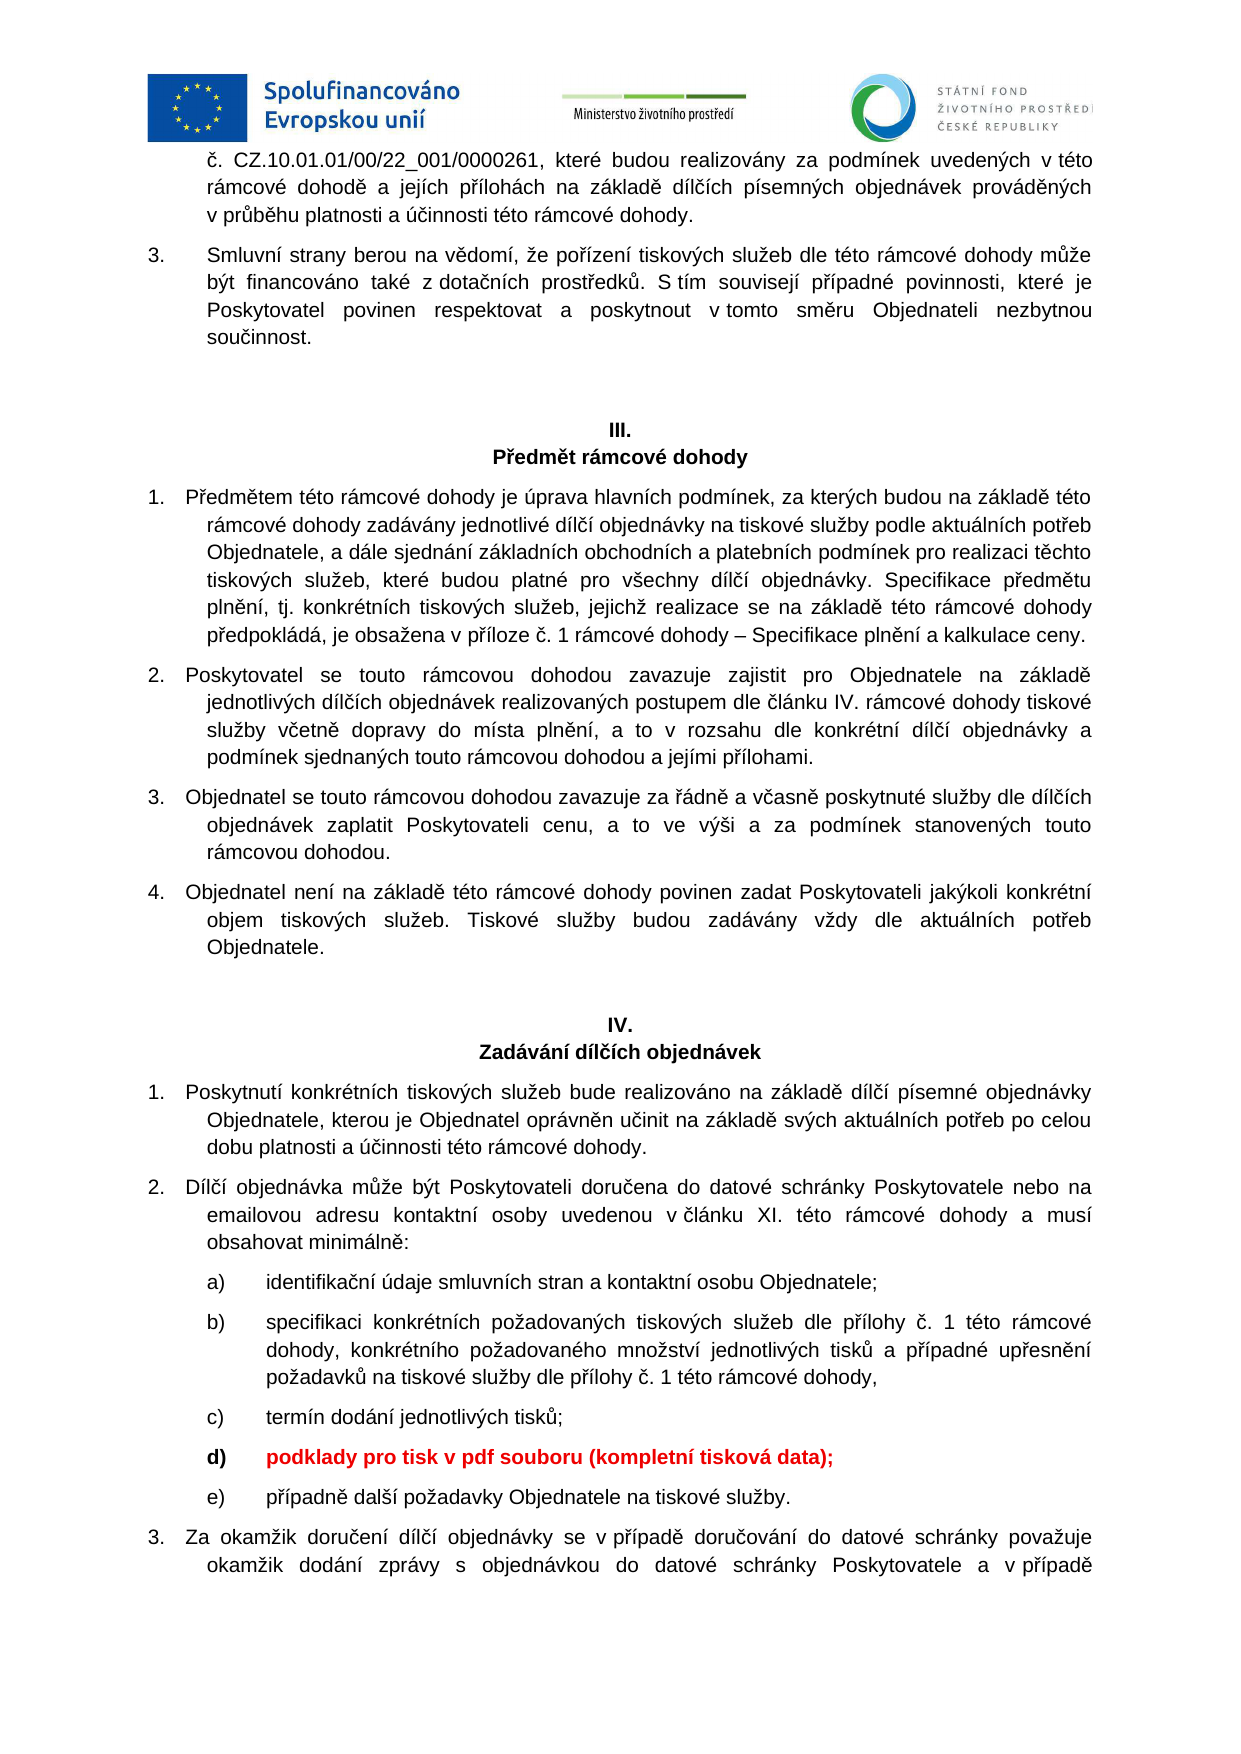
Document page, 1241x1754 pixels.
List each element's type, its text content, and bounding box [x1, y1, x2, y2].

text IV. Zadávání dílčích objednávek [148, 1013, 1093, 1064]
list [148, 1525, 1093, 1577]
list specifikaci konkrétních požadovaných tiskových služeb dle přílohy č. 1 této rámcové dohody, konkrétního požadovaného množství jednotlivých tisků a případné upřesnění požadavků na tiskové služby dle přílohy č. 1 této rámcové dohody, [207, 1310, 1093, 1389]
list případně další požadavky Objednatele na tiskové služby. [207, 1485, 1093, 1509]
list Objednatel se touto rámcovou dohodou zavazuje za řádně a včasně poskytnuté služby dle dílčích objednávek zaplatit Poskytovateli cenu, a to ve výši a za podmínek stanovených touto rámcovou dohodou. [148, 785, 1093, 864]
list podklady pro tisk v pdf souboru (kompletní tisková data); [207, 1445, 1093, 1469]
list Dílčí objednávka může být Poskytovateli doručena do datové schránky Poskytovatele nebo na emailovou adresu kontaktní osoby uvedenou v článku XI. této rámcové dohody a musí obsahovat minimálně: [148, 1175, 1093, 1254]
list Poskytovatel se touto rámcovou dohodou zavazuje zajistit pro Objednatele na základě jednotlivých dílčích objednávek realizovaných postupem dle článku IV. rámcové dohody tiskové služby včetně dopravy do místa plnění, a to v rozsahu dle konkrétní dílčí objednávky a podmínek sjednaných touto rámcovou dohodou a jejími přílohami. [148, 663, 1093, 769]
list Objednatel není na základě této rámcové dohody povinen zadat Poskytovateli jakýkoli konkrétní objem tiskových služeb. Tiskové služby budou zadávány vždy dle aktuálních potřeb Objednatele. [148, 880, 1093, 959]
list Smluvní strany berou na vědomí, že pořízení tiskových služeb dle této rámcové dohody může být financováno také z dotačních prostředků. S tím souvisejí případné povinnosti, které je Poskytovatel povinen respektovat a poskytnout v tomto směru Objednateli nezbytnou součinnost. [148, 243, 1093, 349]
text III. Předmět rámcové dohody [148, 418, 1093, 469]
list Předmětem této rámcové dohody je úprava hlavních podmínek, za kterých budou na základě této rámcové dohody zadávány jednotlivé dílčí objednávky na tiskové služby podle aktuálních potřeb Objednatele, a dále sjednání základních obchodních a platebních podmínek pro realizaci těchto tiskových služeb, které budou platné pro všechny dílčí objednávky. Specifikace předmětu plnění, tj. konkrétních tiskových služeb, jejichž realizace se na základě této rámcové dohody předpokládá, je obsažena v příloze č. 1 rámcové dohody – Specifikace plnění a kalkulace ceny. [148, 485, 1093, 647]
list identifikační údaje smluvních stran a kontaktní osobu Objednatele; [207, 1270, 1093, 1294]
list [148, 148, 1093, 227]
list Poskytnutí konkrétních tiskových služeb bude realizováno na základě dílčí písemné objednávky Objednatele, kterou je Objednatel oprávněn učinit na základě svých aktuálních potřeb po celou dobu platnosti a účinnosti této rámcové dohody. [148, 1080, 1093, 1159]
list termín dodání jednotlivých tisků; [207, 1405, 1093, 1429]
